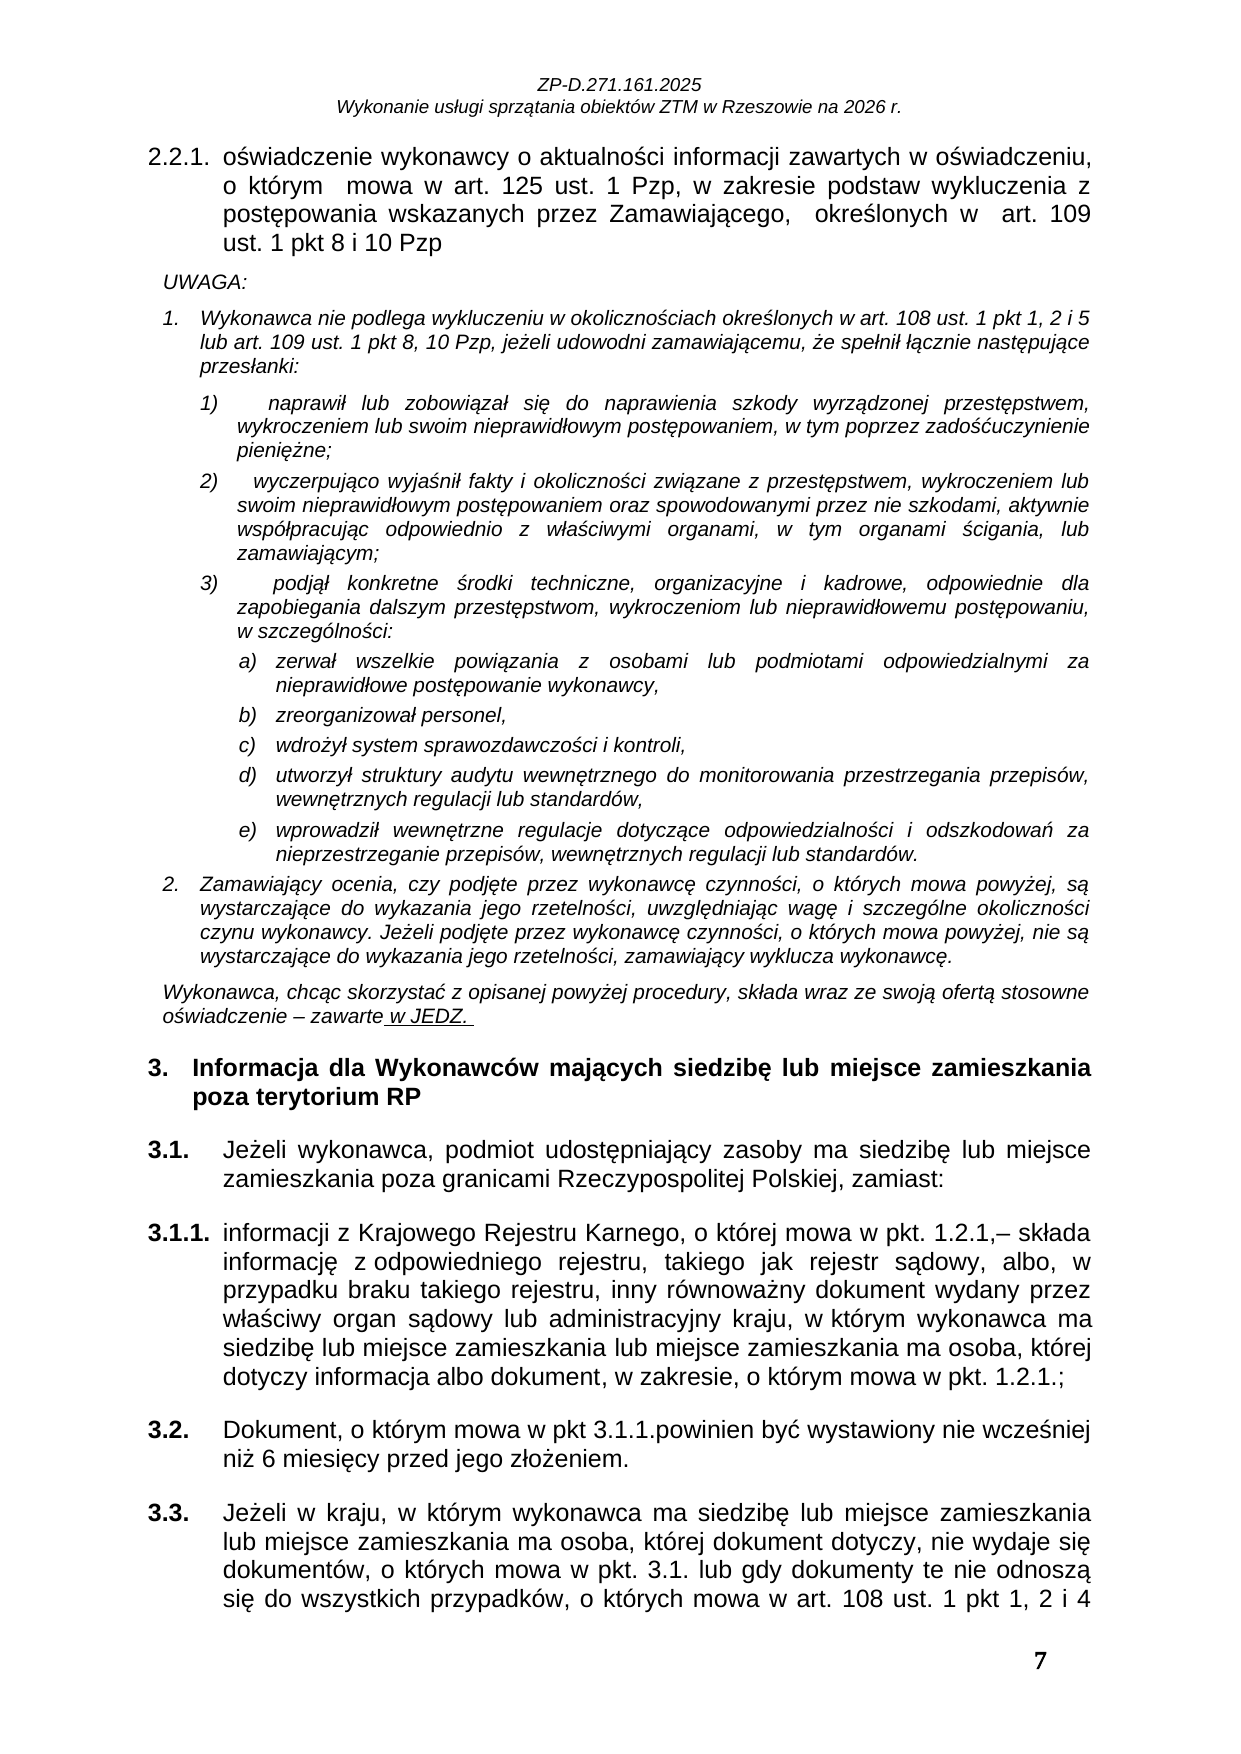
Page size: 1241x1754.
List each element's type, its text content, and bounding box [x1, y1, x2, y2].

list oświadczenie wykonawcy o aktualności informacji zawartych w oświadczeniu, o którym mowa w art. 125 ust. 1 Pzp, w zakresie podstaw wykluczenia z postępowania wskazanych przez Zamawiającego, określonych w art. 109 ust. 1 pkt 8 i 10 Pzp [148, 142, 1092, 257]
list zerwał wszelkie powiązania z osobami lub podmiotami odpowiedzialnymi za nieprawidłowe postępowanie wykonawcy, [238, 649, 1092, 697]
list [148, 1498, 1092, 1613]
list Jeżeli wykonawca, podmiot udostępniający zasoby ma siedzibę lub miejsce zamieszkania poza granicami Rzeczypospolitej Polskiej, zamiast: [148, 1135, 1092, 1193]
list wyczerpująco wyjaśnił fakty i okoliczności związane z przestępstwem, wykroczeniem lub swoim nieprawidłowym postępowaniem oraz spowodowanymi przez nie szkodami, aktywnie współpracując odpowiednio z właściwymi organami, w tym organami ścigania, lub zamawiającym; [200, 468, 1092, 564]
list Zamawiający ocenia, czy podjęte przez wykonawcę czynności, o których mowa powyżej, są wystarczające do wykazania jego rzetelności, uwzględniając wagę i szczególne okoliczności czynu wykonawcy. Jeżeli podjęte przez wykonawcę czynności, o których mowa powyżej, nie są wystarczające do wykazania jego rzetelności, zamawiający wyklucza wykonawcę. [162, 872, 1092, 967]
list informacji z Krajowego Rejestru Karnego, o której mowa w pkt. 1.2.1,– składa informację z odpowiedniego rejestru, takiego jak rejestr sądowy, albo, w przypadku braku takiego rejestru, inny równoważny dokument wydany przez właściwy organ sądowy lub administracyjny kraju, w którym wykonawca ma siedzibę lub miejsce zamieszkania lub miejsce zamieszkania ma osoba, której dotyczy informacja albo dokument, w zakresie, o którym mowa w pkt. 1.2.1.; [148, 1218, 1092, 1390]
list Wykonawca nie podlega wykluczeniu w okolicznościach określonych w art. 108 ust. 1 pkt 1, 2 i 5 lub art. 109 ust. 1 pkt 8, 10 Pzp, jeżeli udowodni zamawiającemu, że spełnił łącznie następujące przesłanki: [162, 306, 1092, 378]
list wdrożył system sprawozdawczości i kontroli, [238, 733, 1092, 757]
list wprowadził wewnętrzne regulacje dotyczące odpowiedzialności i odszkodowań za nieprzestrzeganie przepisów, wewnętrznych regulacji lub standardów. [238, 817, 1092, 865]
list zreorganizował personel, [238, 703, 1092, 727]
list naprawił lub zobowiązał się do naprawienia szkody wyrządzonej przestępstwem, wykroczeniem lub swoim nieprawidłowym postępowaniem, w tym poprzez zadośćuczynienie pieniężne; [200, 390, 1092, 462]
text UWAGA: [163, 269, 1092, 293]
list Dokument, o którym mowa w pkt 3.1.1.powinien być wystawiony nie wcześniej niż 6 miesięcy przed jego złożeniem. [148, 1415, 1092, 1473]
list Informacja dla Wykonawców mających siedzibę lub miejsce zamieszkania poza terytorium RP [148, 1053, 1092, 1110]
list podjął konkretne środki techniczne, organizacyjne i kadrowe, odpowiednie dla zapobiegania dalszym przestępstwom, wykroczeniom lub nieprawidłowemu postępowaniu, w szczególności: [200, 571, 1092, 642]
text Wykonawca, chcąc skorzystać z opisanej powyżej procedury, składa wraz ze swoją ofertą stosowne oświadczenie – zawarte w JEDZ. [162, 980, 1092, 1028]
list utworzył struktury audytu wewnętrznego do monitorowania przestrzegania przepisów, wewnętrznych regulacji lub standardów, [238, 763, 1092, 811]
